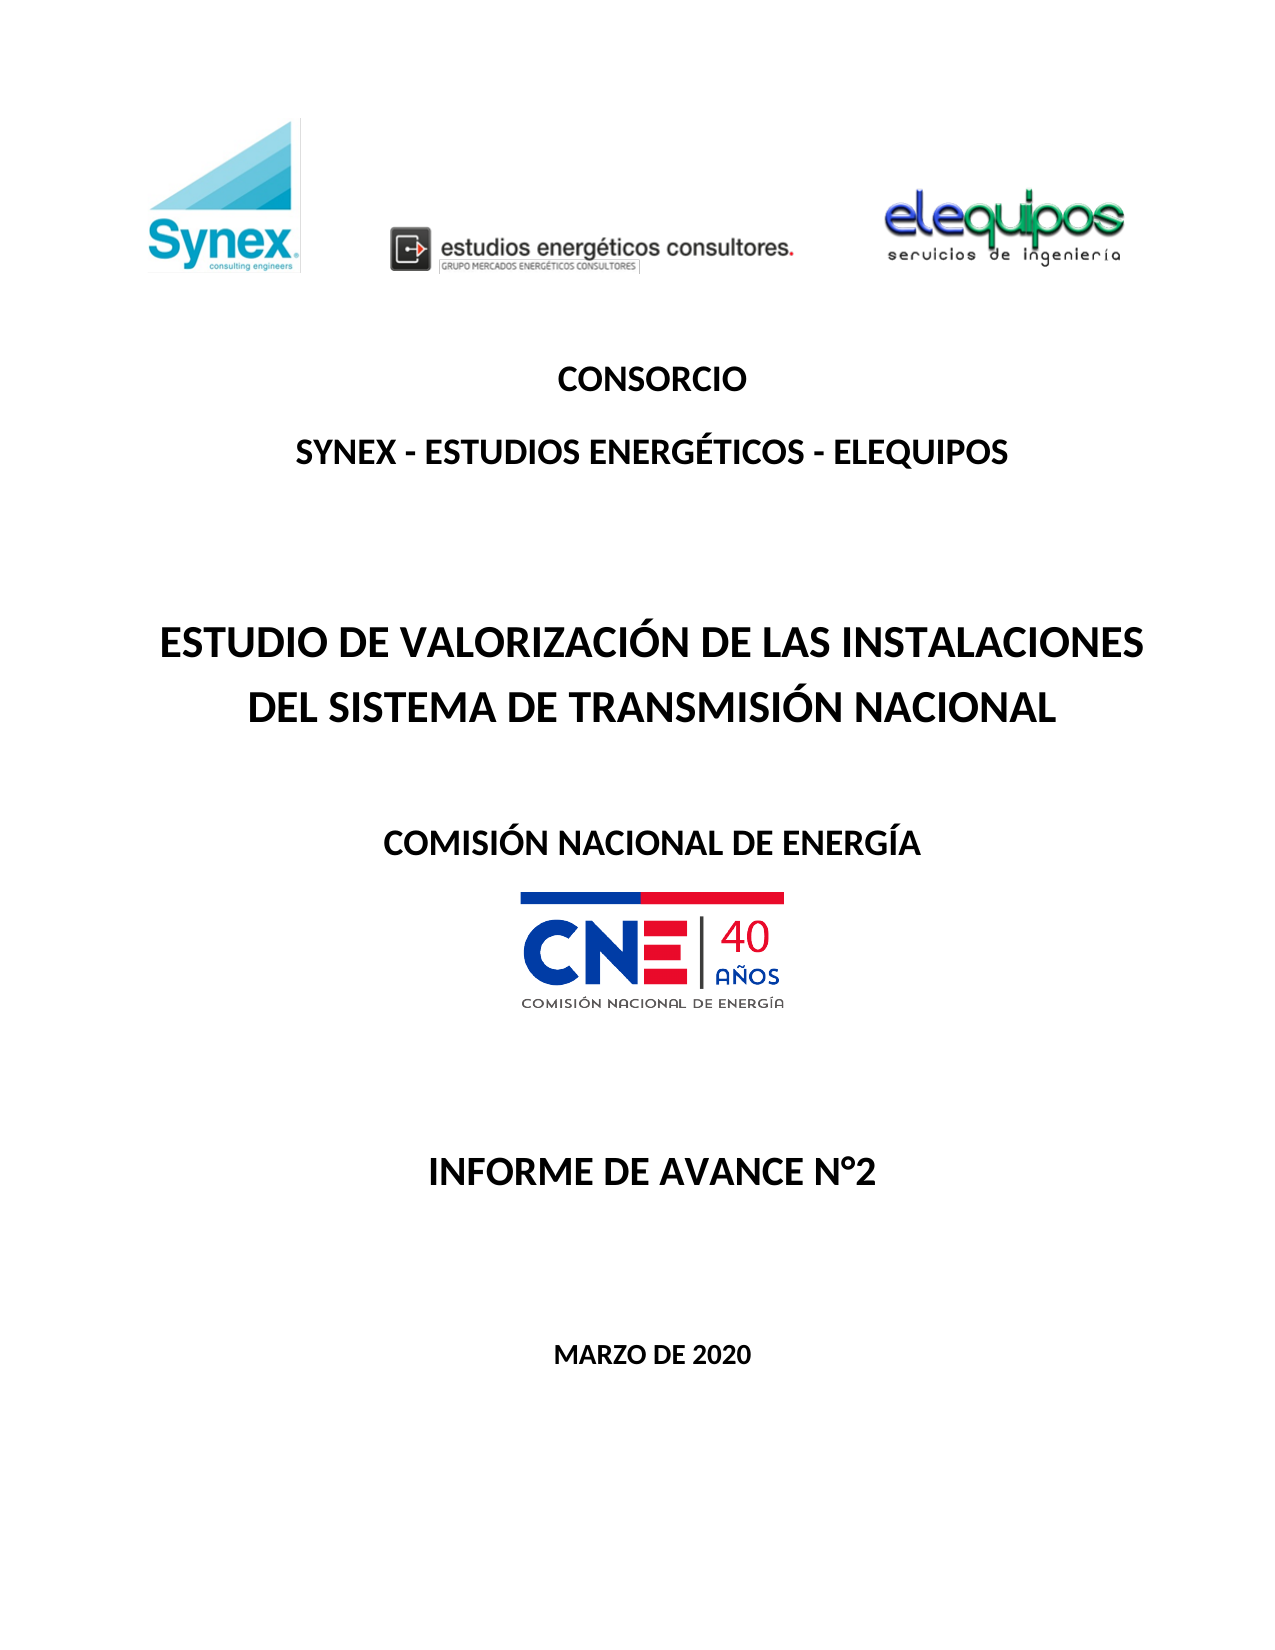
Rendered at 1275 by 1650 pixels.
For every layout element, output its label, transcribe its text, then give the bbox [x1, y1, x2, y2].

text CONSORCIO [148, 354, 1157, 400]
picture [520, 892, 784, 1008]
picture [147, 118, 1128, 274]
text SYNEX - ESTUDIOS ENERGÉTICOS - ELEQUIPOS [148, 428, 1157, 474]
text MARZO DE 2020 [148, 1336, 1157, 1372]
text ESTUDIO DE VALORIZACIÓN DE LAS INSTALACIONES DEL SISTEMA DE TRANSMISIÓN NACIONAL [148, 613, 1157, 733]
text INFORME DE AVANCE N°2 [148, 1145, 1157, 1196]
text COMISIÓN NACIONAL DE ENERGÍA [148, 818, 1157, 864]
